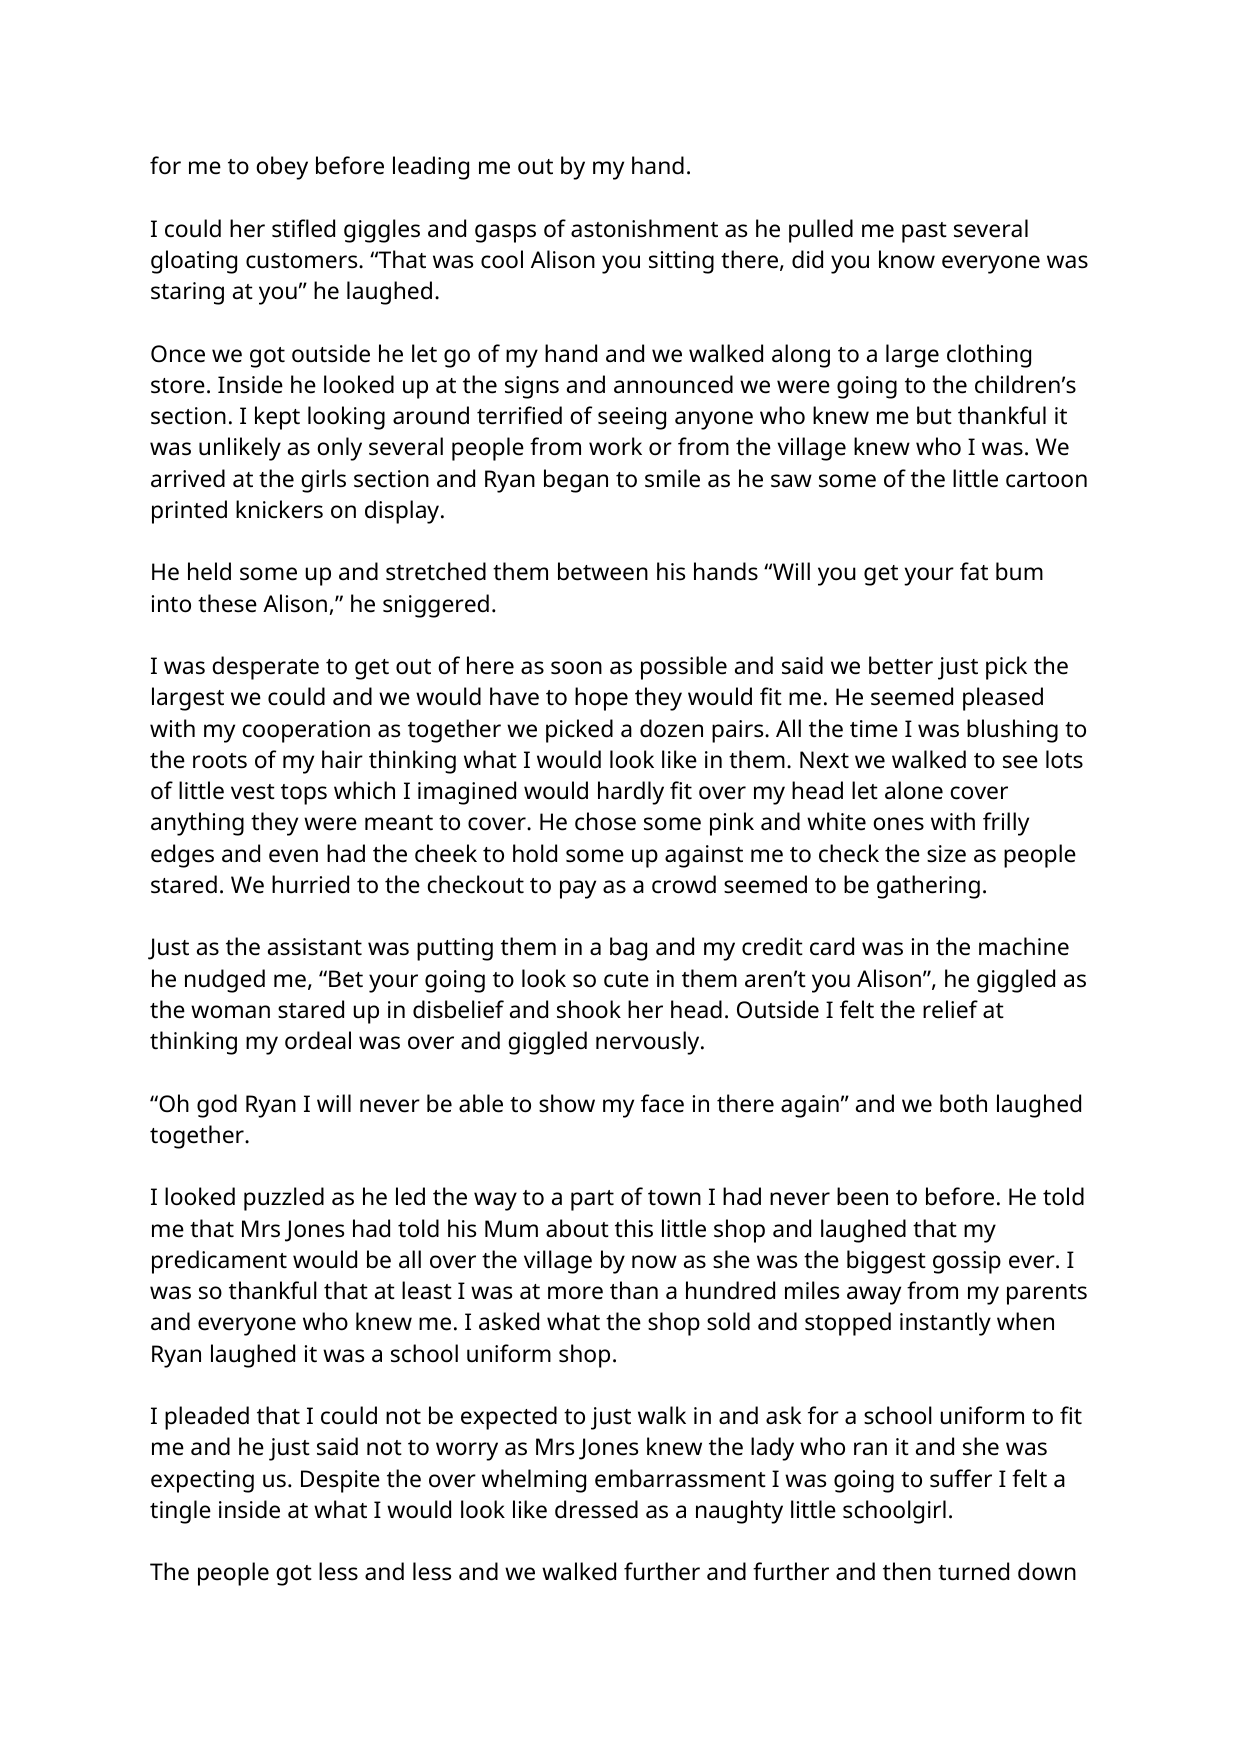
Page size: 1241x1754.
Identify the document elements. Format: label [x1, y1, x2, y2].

text [150, 150, 1090, 1587]
